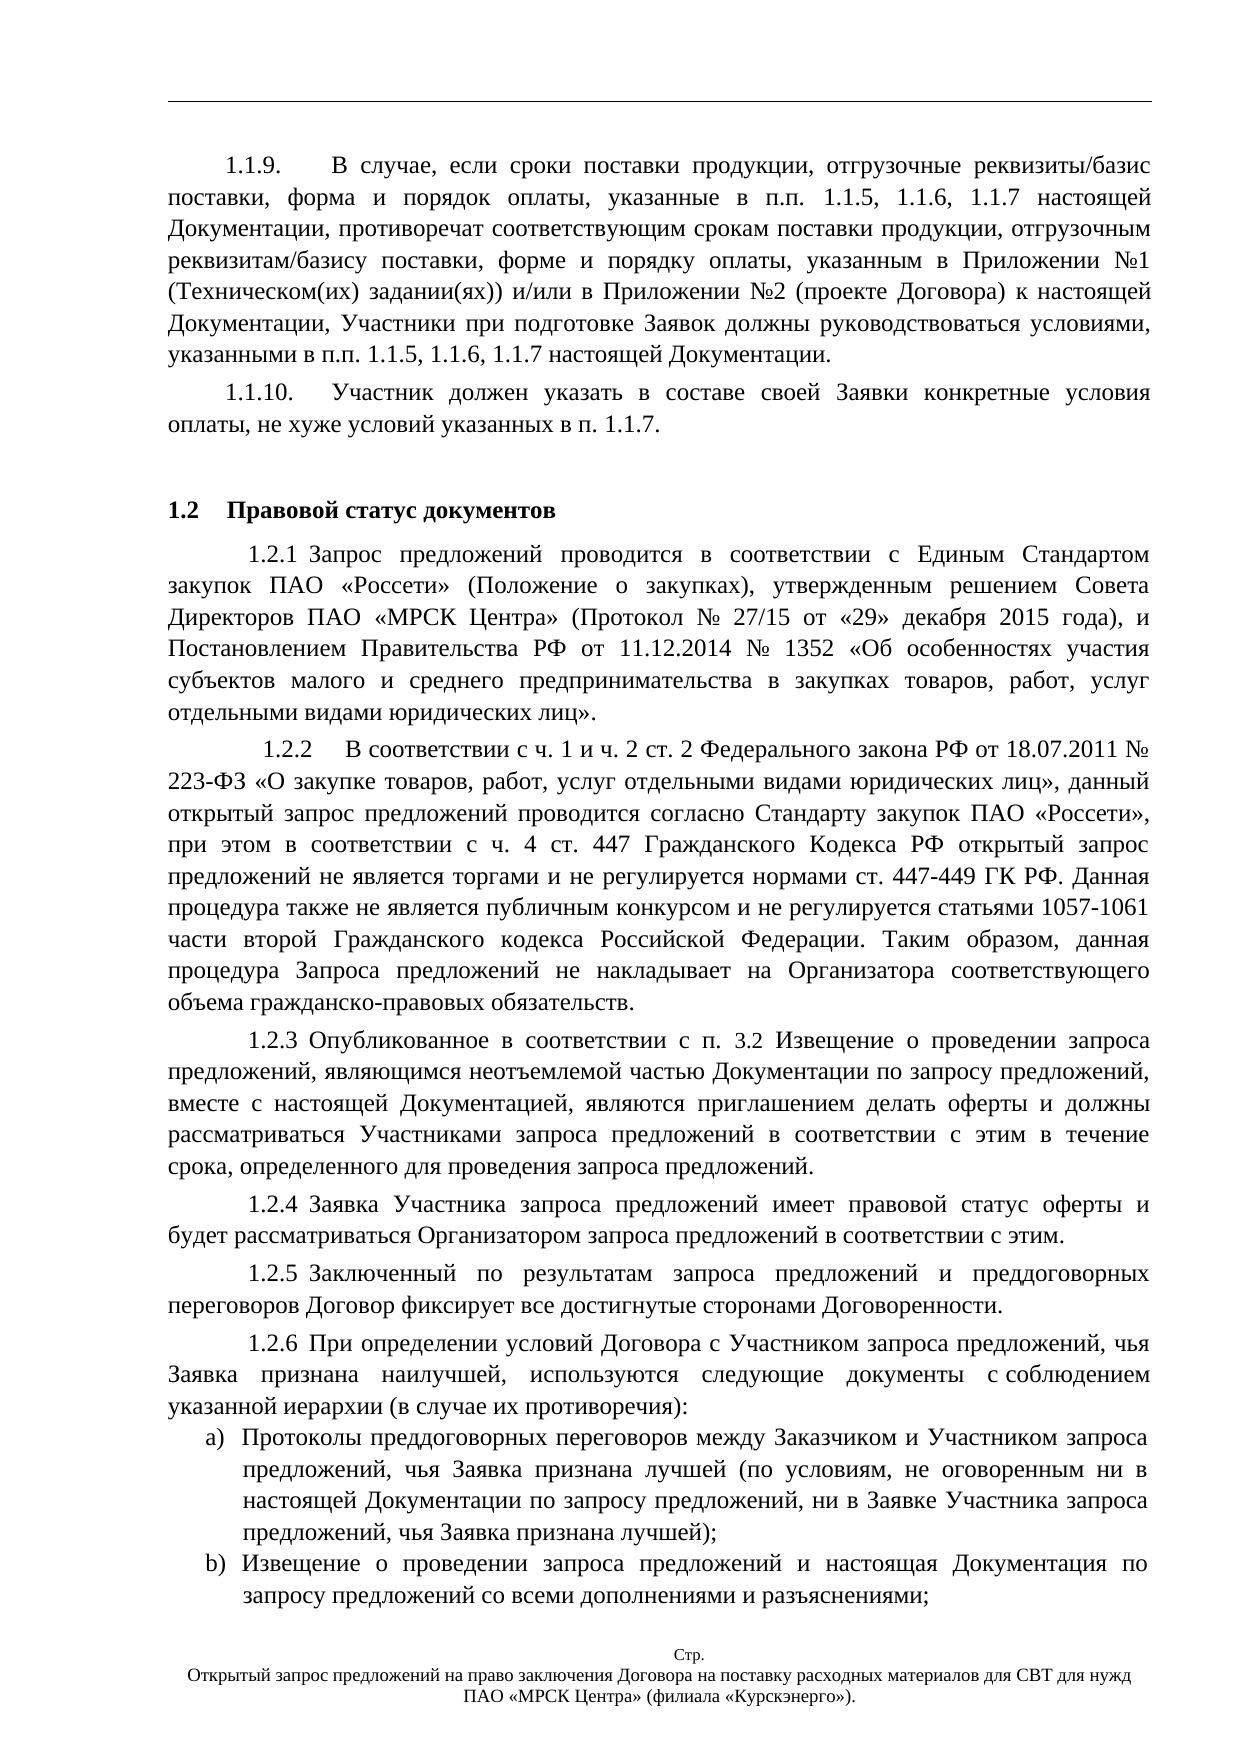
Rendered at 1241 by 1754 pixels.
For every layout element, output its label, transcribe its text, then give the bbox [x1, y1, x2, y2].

list Запрос предложений проводится в соответствии с Единым Стандартом закупок ПАО «Россети» (Положение о закупках), утвержденным решением Совета Директоров ПАО «МРСК Центра» (Протокол № 27/15 от «29» декабря 2015 года), и Постановлением Правительства РФ от 11.12.2014 № 1352 «Об особенностях участия субъектов малого и среднего предпринимательства в закупках товаров, работ, услуг отдельными видами юридических лиц». [168, 539, 1150, 725]
list Заключенный по результатам запроса предложений и преддоговорных переговоров Договор фиксирует все достигнутые сторонами Договоренности. [168, 1258, 1150, 1318]
list В случае, если сроки поставки продукции, отгрузочные реквизиты/базис поставки, форма и порядок оплаты, указанные в п.п. 1.1.5, 1.1.6, 1.1.7 настоящей Документации, противоречат соответствующим срокам поставки продукции, отгрузочным реквизитам/базису поставки, форме и порядку оплаты, указанным в Приложении №1 (Техническом(их) задании(ях)) и/или в Приложении №2 (проекте Договора) к настоящей Документации, Участники при подготовке Заявок должны руководствоваться условиями, указанными в п.п. 1.1.5, 1.1.6, 1.1.7 настоящей Документации. [168, 150, 1152, 368]
subtitle Правовой статус документов [168, 495, 1152, 523]
list Протоколы преддоговорных переговоров между Заказчиком и Участником запроса предложений, чья Заявка признана лучшей (по условиям, не оговоренным ни в настоящей Документации по запросу предложений, ни в Заявке Участника запроса предложений, чья Заявка признана лучшей); [205, 1422, 1149, 1546]
list Извещение о проведении запроса предложений и настоящая Документация по запросу предложений со всеми дополнениями и разъяснениями; [205, 1548, 1148, 1609]
list В соответствии с ч. 1 и ч. 2 ст. 2 Федерального закона РФ от 18.07.2011 № 223-ФЗ «О закупке товаров, работ, услуг отдельными видами юридических лиц», данный открытый запрос предложений проводится согласно Стандарту закупок ПАО «Россети», при этом в соответствии с ч. 4 ст. 447 Гражданского Кодекса РФ открытый запрос предложений не является торгами и не регулируется нормами ст. 447-449 ГК РФ. Данная процедура также не является публичным конкурсом и не регулируется статьями 1057-1061 части второй Гражданского кодекса Российской Федерации. Таким образом, данная процедура Запроса предложений не накладывает на Организатора соответствующего объема гражданско-правовых обязательств. [168, 734, 1150, 1016]
list При определении условий Договора с Участником запроса предложений, чья Заявка признана наилучшей, используются следующие документы с соблюдением указанной иерархии (в случае их противоречия): [168, 1328, 1150, 1419]
list Опубликованное в соответствии с п. 3.2 Извещение о проведении запроса предложений, являющимся неотъемлемой частью Документации по запросу предложений, вместе с настоящей Документацией, являются приглашением делать оферты и должны рассматриваться Участниками запроса предложений в соответствии с этим в течение срока, определенного для проведения запроса предложений. [168, 1025, 1150, 1180]
list Заявка Участника запроса предложений имеет правовой статус оферты и будет рассматриваться Организатором запроса предложений в соответствии с этим. [168, 1189, 1150, 1249]
list Участник должен указать в составе своей Заявки конкретные условия оплаты, не хуже условий указанных в п. 1.1.7. [168, 377, 1152, 437]
